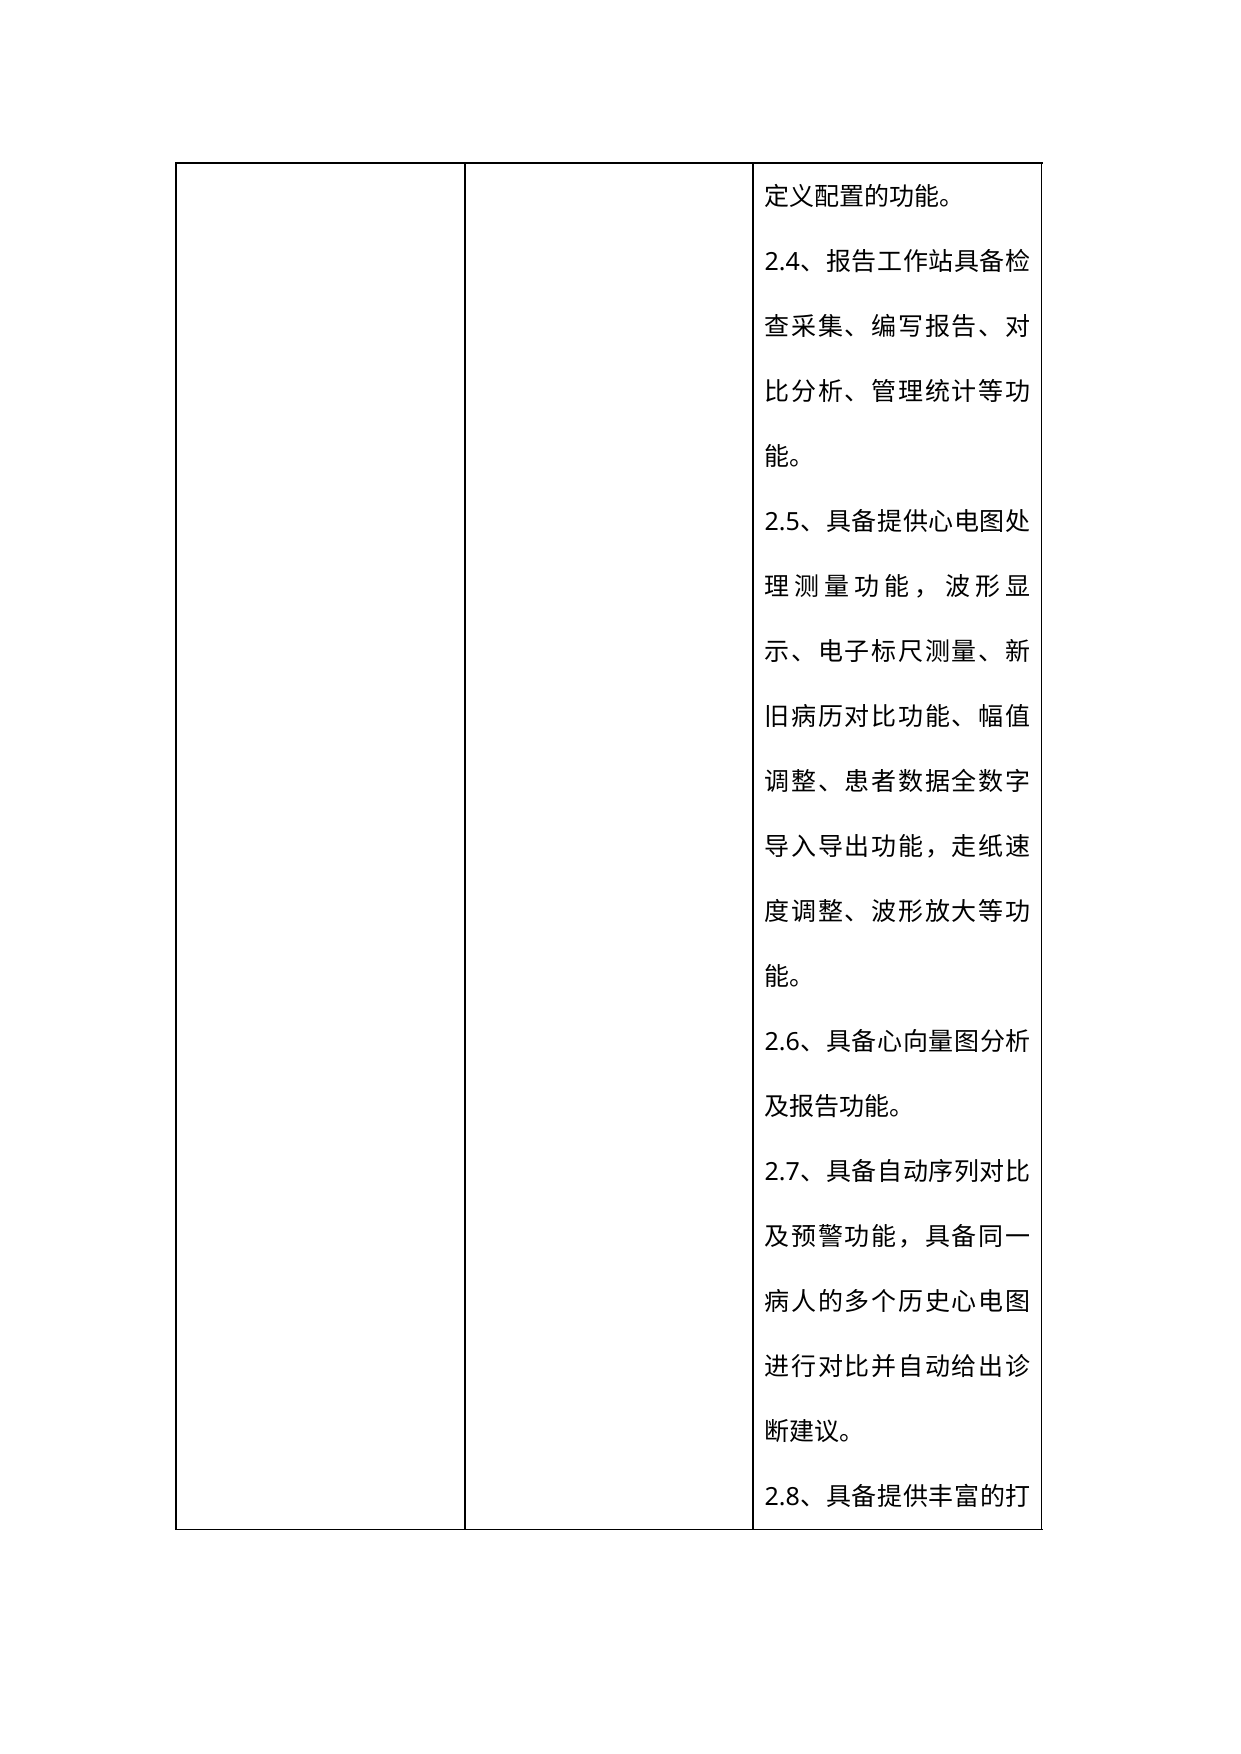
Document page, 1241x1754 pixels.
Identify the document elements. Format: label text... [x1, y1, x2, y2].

table_cell ▲ [466, 164, 752, 1528]
table_cell 1 [177, 164, 464, 1528]
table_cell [754, 164, 1041, 1528]
